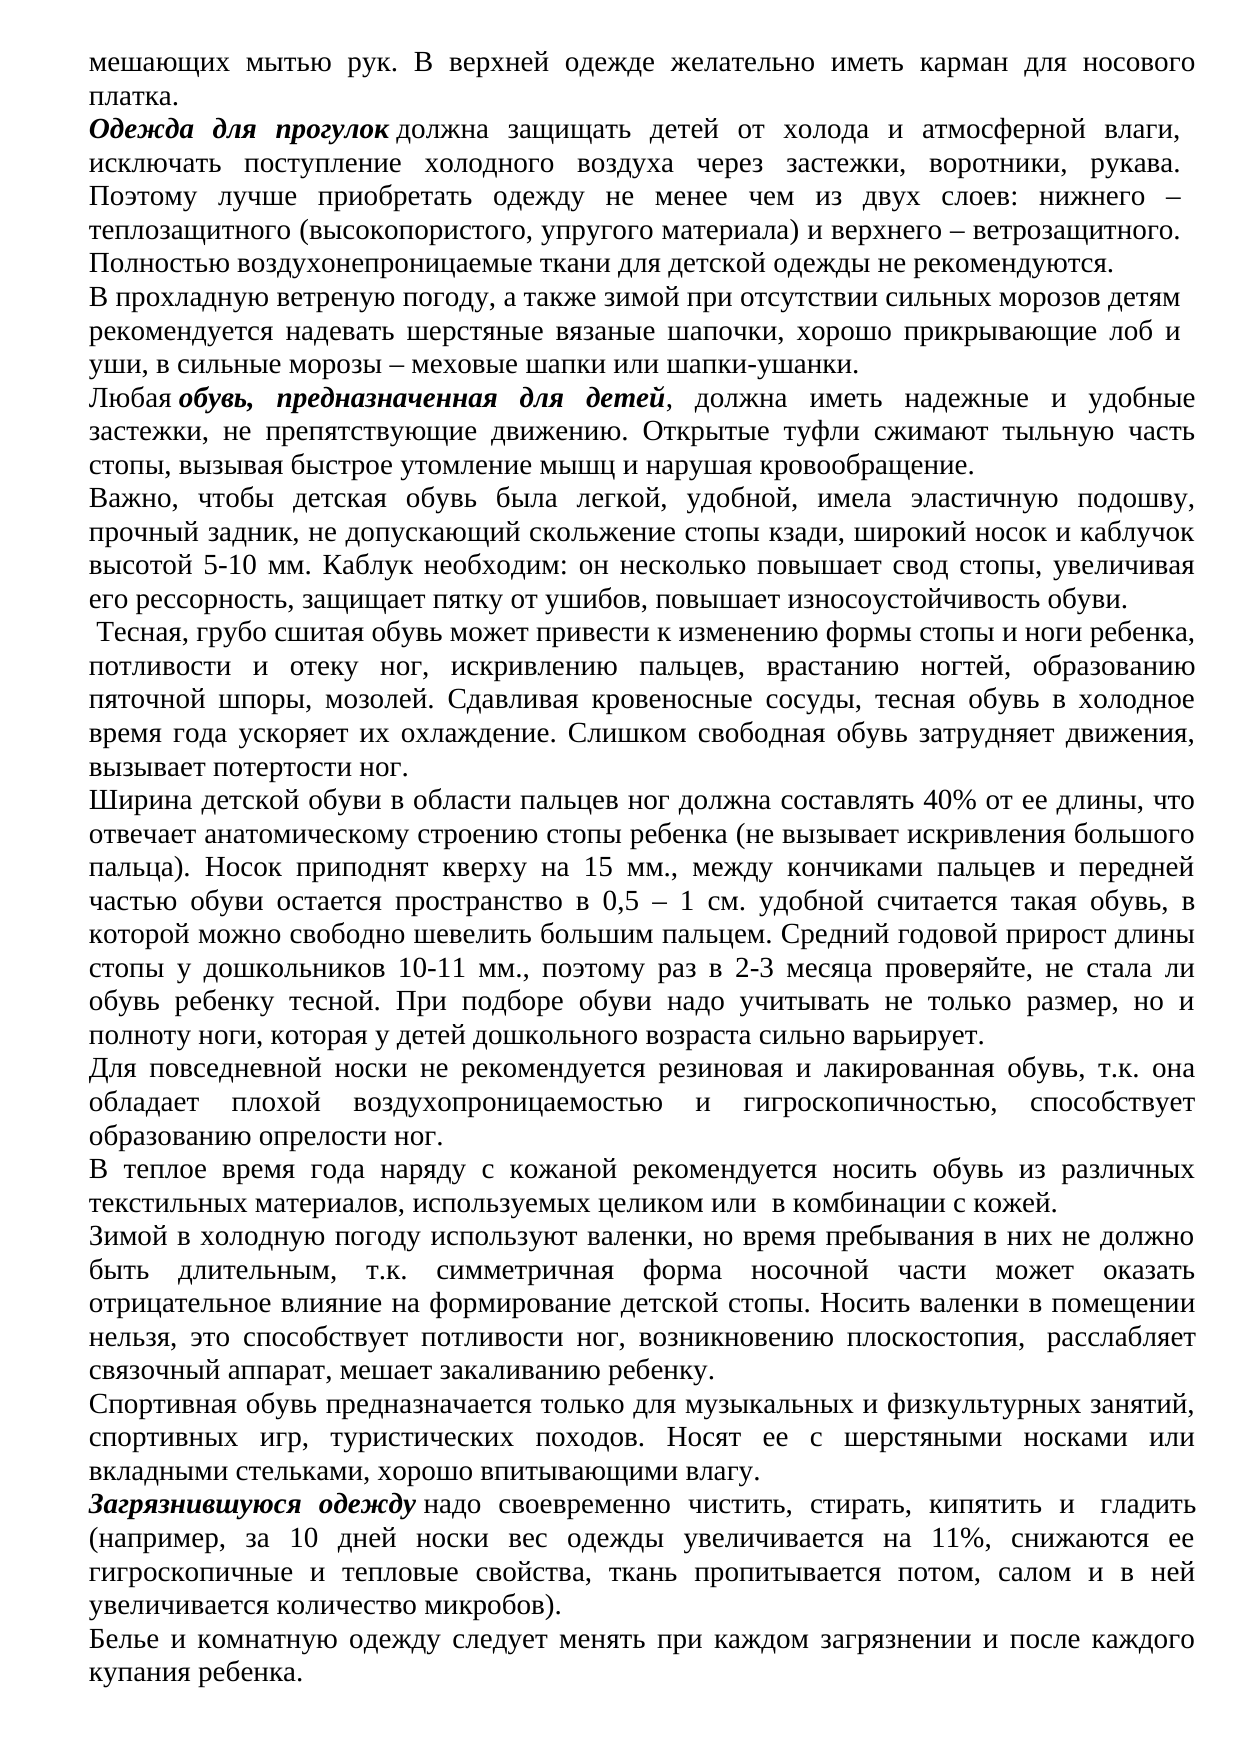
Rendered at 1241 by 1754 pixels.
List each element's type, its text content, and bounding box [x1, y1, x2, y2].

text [89, 44, 1196, 111]
text Зимой в холодную погоду используют валенки, но время пребывания в них не должно быть длительным, т.к. симметричная форма носочной части может оказать отрицательное влияние на формирование детской стопы. Носить валенки в помещении нельзя, это способствует потливости ног, возникновению плоскостопия, расслабляет связочный аппарат, мешает закаливанию ребенку. [89, 1218, 1196, 1386]
text В прохладную ветреную погоду, а также зимой при отсутствии сильных морозов детям рекомендуется надевать шерстяные вязаные шапочки, хорошо прикрывающие лоб и уши, в сильные морозы – меховые шапки или шапки-ушанки. [89, 279, 1181, 380]
text Тесная, грубо сшитая обувь может привести к изменению формы стопы и ноги ребенка, потливости и отеку ног, искривлению пальцев, врастанию ногтей, образованию пяточной шпоры, мозолей. Сдавливая кровеносные сосуды, тесная обувь в холодное время года ускоряет их охлаждение. Слишком свободная обувь затрудняет движения, вызывает потертости ног. [89, 614, 1196, 782]
text Спортивная обувь предназначается только для музыкальных и физкультурных занятий, спортивных игр, туристических походов. Носят ее с шерстяными носками или вкладными стельками, хорошо впитывающими влагу. [89, 1386, 1196, 1487]
text Для повседневной носки не рекомендуется резиновая и лакированная обувь, т.к. она обладает плохой воздухопроницаемостью и гигроскопичностью, способствует образованию опрелости ног. [89, 1051, 1196, 1151]
text Белье и комнатную одежду следует менять при каждом загрязнении и после каждого купания ребенка. [89, 1621, 1196, 1688]
text В теплое время года наряду с кожаной рекомендуется носить обувь из различных текстильных материалов, используемых целиком или в комбинации с кожей. [89, 1151, 1196, 1218]
text Важно, чтобы детская обувь была легкой, удобной, имела эластичную подошву, прочный задник, не допускающий скольжение стопы кзади, широкий носок и каблучок высотой 5-10 мм. Каблук необходим: он несколько повышает свод стопы, увеличивая его рессорность, защищает пятку от ушибов, повышает износоустойчивость обуви. [89, 480, 1196, 614]
text Загрязнившуюся одежду надо своевременно чистить, стирать, кипятить и гладить (например, за 10 дней носки вес одежды увеличивается на 11%, снижаются ее гигроскопичные и тепловые свойства, ткань пропитывается потом, салом и в ней увеличивается количество микробов). [89, 1487, 1196, 1621]
text Любая обувь, предназначенная для детей, должна иметь надежные и удобные застежки, не препятствующие движению. Открытые туфли сжимают тыльную часть стопы, вызывая быстрое утомление мышц и нарушая кровообращение. [89, 380, 1196, 480]
text Ширина детской обуви в области пальцев ног должна составлять 40% от ее длины, что отвечает анатомическому строению стопы ребенка (не вызывает искривления большого пальца). Носок приподнят кверху на 15 мм., между кончиками пальцев и передней частью обуви остается пространство в 0,5 – 1 см. удобной считается такая обувь, в которой можно свободно шевелить большим пальцем. Средний годовой прирост длины стопы у дошкольников 10-11 мм., поэтому раз в 2-3 месяца проверяйте, не стала ли обувь ребенку тесной. При подборе обуви надо учитывать не только размер, но и полноту ноги, которая у детей дошкольного возраста сильно варьирует. [89, 782, 1196, 1051]
text Одежда для прогулок должна защищать детей от холода и атмосферной влаги, исключать поступление холодного воздуха через застежки, воротники, рукава. Поэтому лучше приобретать одежду не менее чем из двух слоев: нижнего – теплозащитного (высокопористого, упругого материала) и верхнего – ветрозащитного. Полностью воздухонепроницаемые ткани для детской одежды не рекомендуются. [89, 111, 1181, 279]
